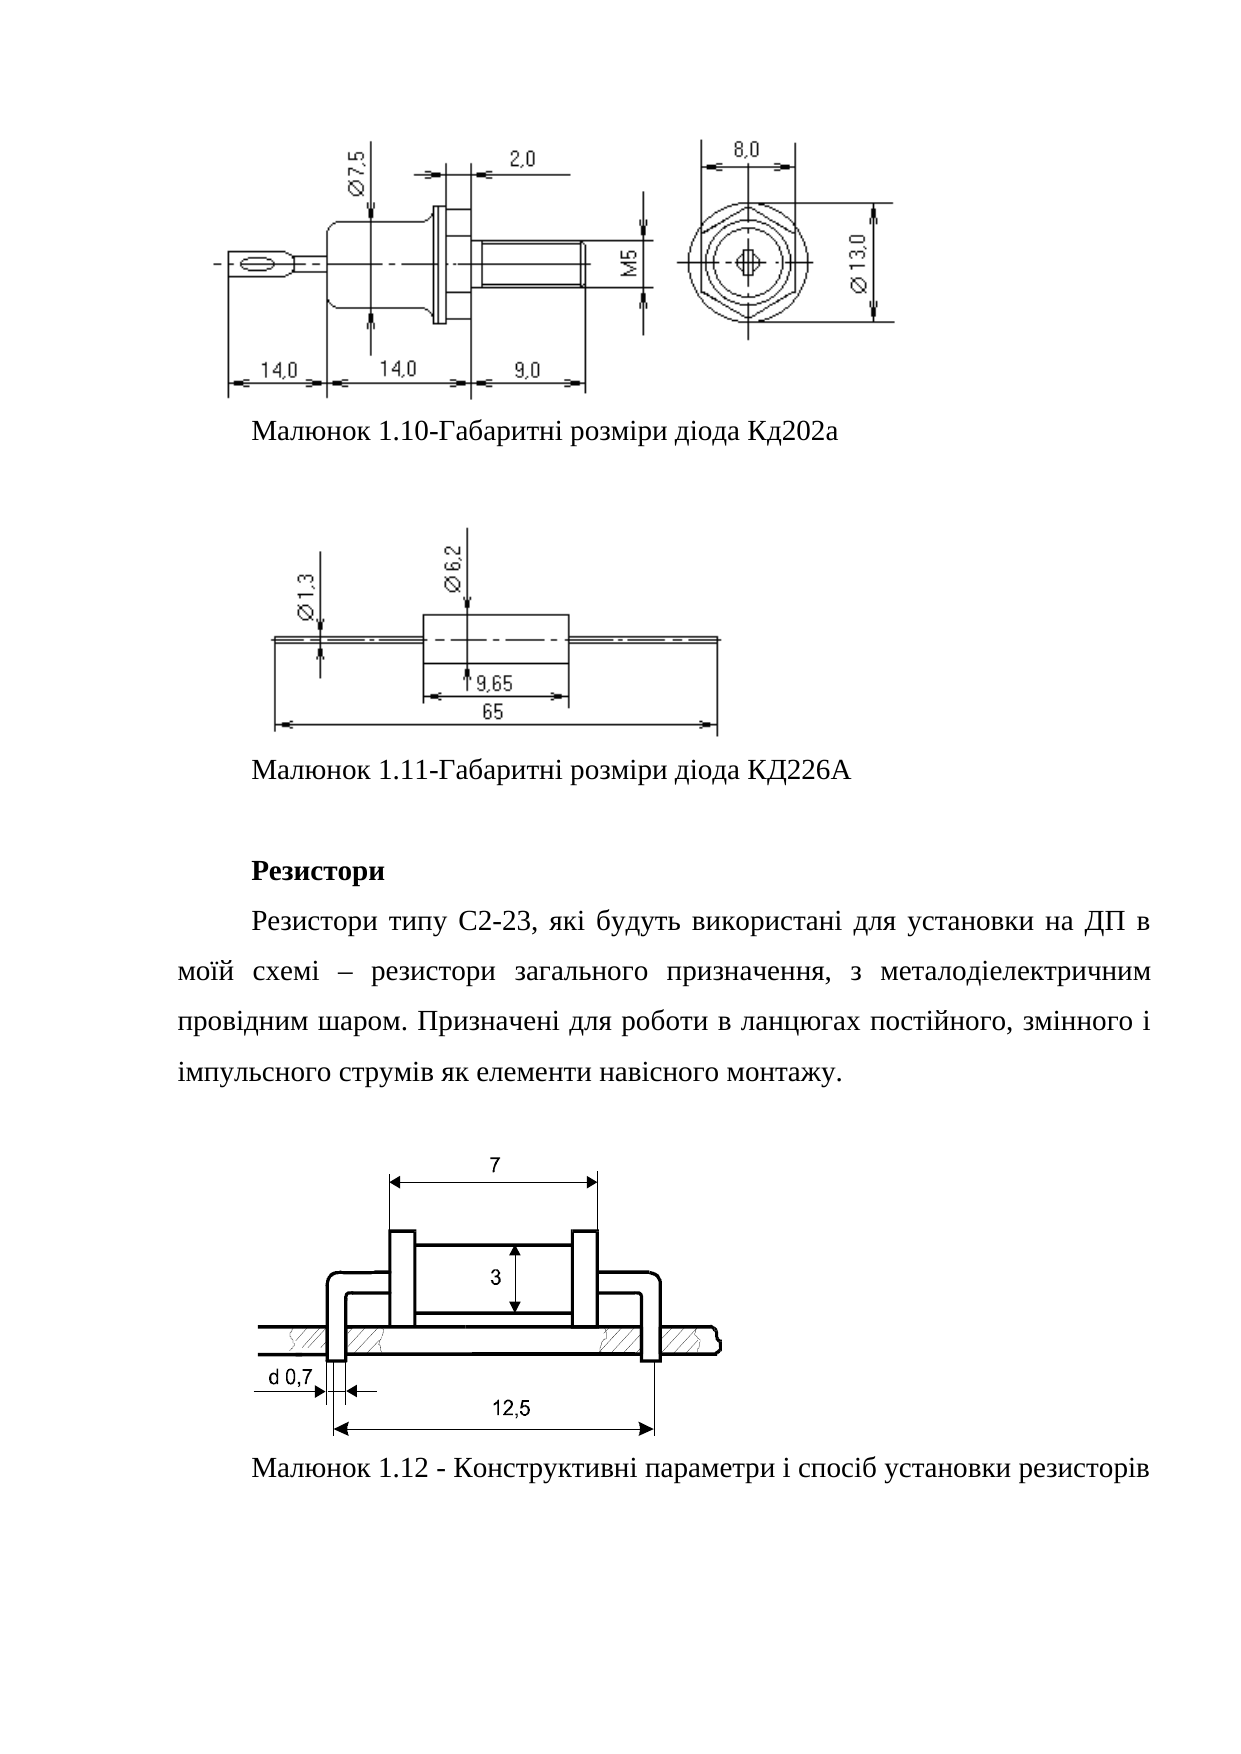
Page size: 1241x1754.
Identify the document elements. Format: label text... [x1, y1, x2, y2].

picture [195, 118, 909, 414]
text Резистори [177, 853, 1152, 886]
text Малюнок 1.10-Габаритні розміри діода Кд202а [177, 413, 1152, 447]
text Резистори типу С2-23, які будуть використані для установки на ДП в моїй схемі – резистори загального призначення, з металодіелектричним провідним шаром. Призначені для роботи в ланцюгах постійного, змінного і імпульсного струмів як елементи навісного монтажу. [177, 903, 1152, 1087]
picture [251, 514, 759, 743]
text Малюнок 1.11-Габаритні розміри діода КД226А [177, 752, 1152, 786]
text Малюнок 1.12 - Конструктивні параметри і спосіб установки резисторів [177, 1450, 1152, 1483]
